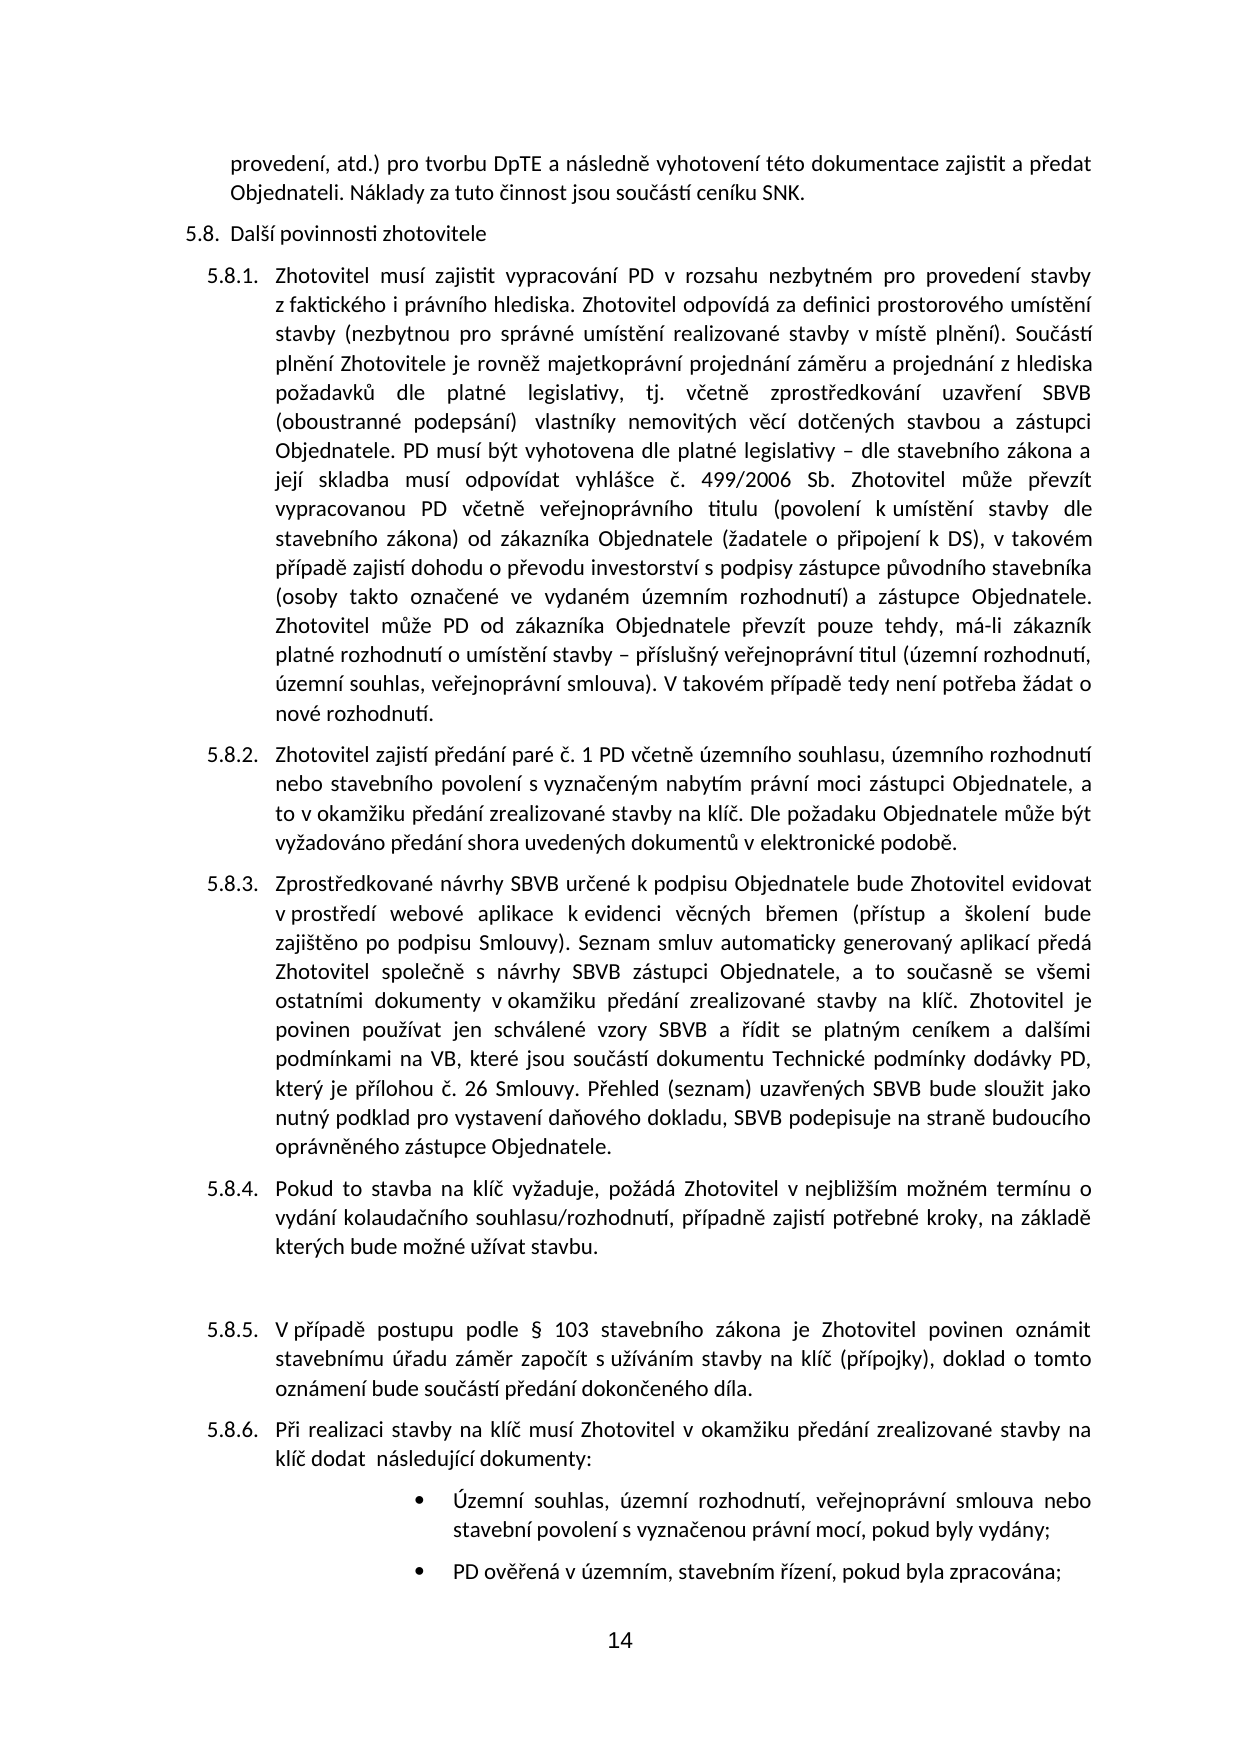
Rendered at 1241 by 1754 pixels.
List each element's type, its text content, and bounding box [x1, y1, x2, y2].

list Pokud to stavba na klíč vyžaduje, požádá Zhotovitel v nejbližším možném termínu o vydání kolaudačního souhlasu/rozhodnutí, případně zajistí potřebné kroky, na základě kterých bude možné užívat stavbu. [207, 1173, 1093, 1260]
list V případě postupu podle § 103 stavebního zákona je Zhotovitel povinen oznámit stavebnímu úřadu záměr započít s užíváním stavby na klíč (přípojky), doklad o tomto oznámení bude součástí předání dokončeného díla. [207, 1314, 1093, 1402]
list Další povinnosti zhotovitele [185, 218, 1093, 248]
list Zhotovitel musí zajistit vypracování PD v rozsahu nezbytném pro provedení stavby z faktického i právního hlediska. Zhotovitel odpovídá za definici prostorového umístění stavby (nezbytnou pro správné umístění realizované stavby v místě plnění). Součástí plnění Zhotovitele je rovněž majetkoprávní projednání záměru a projednání z hlediska požadavků dle platné legislativy, tj. včetně zprostředkování uzavření SBVB (oboustranné podepsání) vlastníky nemovitých věcí dotčených stavbou a zástupci Objednatele. PD musí být vyhotovena dle platné legislativy – dle stavebního zákona a její skladba musí odpovídat vyhlášce č. 499/2006 Sb. Zhotovitel může převzít vypracovanou PD včetně veřejnoprávního titulu (povolení k umístění stavby dle stavebního zákona) od zákazníka Objednatele (žadatele o připojení k DS), v takovém případě zajistí dohodu o převodu investorství s podpisy zástupce původního stavebníka (osoby takto označené ve vydaném územním rozhodnutí) a zástupce Objednatele. Zhotovitel může PD od zákazníka Objednatele převzít pouze tehdy, má-li zákazník platné rozhodnutí o umístění stavby – příslušný veřejnoprávní titul (územní rozhodnutí, územní souhlas, veřejnoprávní smlouva). V takovém případě tedy není potřeba žádat o nové rozhodnutí. [207, 260, 1093, 727]
list Zprostředkované návrhy SBVB určené k podpisu Objednatele bude Zhotovitel evidovat v prostředí webové aplikace k evidenci věcných břemen (přístup a školení bude zajištěno po podpisu Smlouvy). Seznam smluv automaticky generovaný aplikací předá Zhotovitel společně s návrhy SBVB zástupci Objednatele, a to současně se všemi ostatními dokumenty v okamžiku předání zrealizované stavby na klíč. Zhotovitel je povinen používat jen schválené vzory SBVB a řídit se platným ceníkem a dalšími podmínkami na VB, které jsou součástí dokumentu Technické podmínky dodávky PD, který je přílohou č. 26 Smlouvy. Přehled (seznam) uzavřených SBVB bude sloužit jako nutný podklad pro vystavení daňového dokladu, SBVB podepisuje na straně budoucího oprávněného zástupce Objednatele. [207, 868, 1093, 1160]
list PD ověřená v územním, stavebním řízení, pokud byla zpracována; [415, 1556, 1093, 1585]
list Územní souhlas, územní rozhodnutí, veřejnoprávní smlouva nebo stavební povolení s vyznačenou právní mocí, pokud byly vydány; [415, 1485, 1093, 1543]
list Při realizaci stavby na klíč musí Zhotovitel v okamžiku předání zrealizované stavby na klíč dodat následující dokumenty: [207, 1414, 1093, 1473]
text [230, 148, 1093, 206]
list Zhotovitel zajistí předání paré č. 1 PD včetně územního souhlasu, územního rozhodnutí nebo stavebního povolení s vyznačeným nabytím právní moci zástupci Objednatele, a to v okamžiku předání zrealizované stavby na klíč. Dle požadaku Objednatele může být vyžadováno předání shora uvedených dokumentů v elektronické podobě. [207, 739, 1093, 856]
